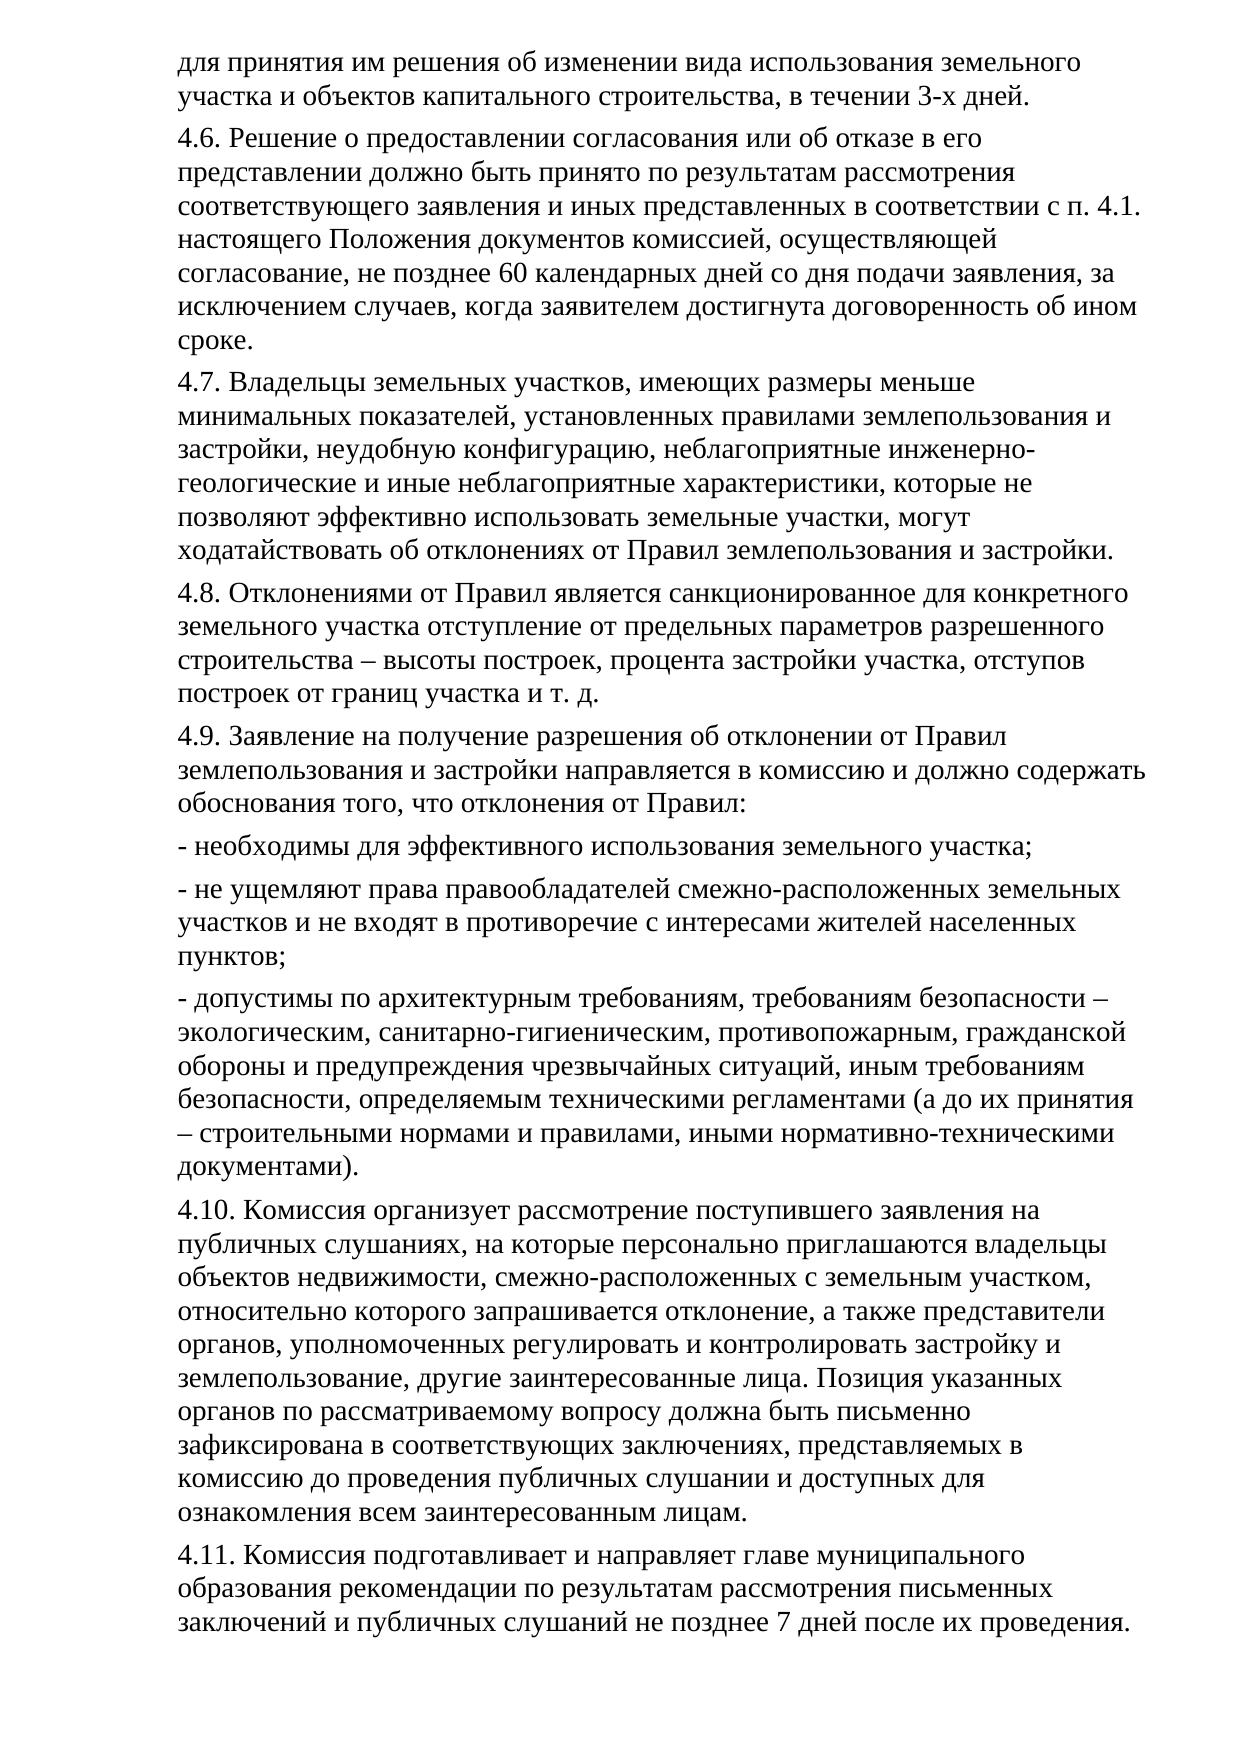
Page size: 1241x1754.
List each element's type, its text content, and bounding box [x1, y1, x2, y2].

text 4.11. Комиссия подготавливает и направляет главе муниципального образования рекомендации по результатам рассмотрения письменных заключений и публичных слушаний не позднее 7 дней после их проведения. [177, 1537, 1152, 1637]
text 4.6. Решение о предоставлении согласования или об отказе в его представлении должно быть принято по результатам рассмотрения соответствующего заявления и иных представленных в соответствии с п. 4.1. настоящего Положения документов комиссией, осуществляющей согласование, не позднее 60 календарных дней со дня подачи заявления, за исключением случаев, когда заявителем достигнута договоренность об ином сроке. [177, 121, 1152, 355]
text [177, 44, 1152, 111]
text 4.8. Отклонениями от Правил является санкционированное для конкретного земельного участка отступление от предельных параметров разрешенного строительства – высоты построек, процента застройки участка, отступов построек от границ участка и т. д. [177, 575, 1152, 709]
text - допустимы по архитектурным требованиям, требованиям безопасности – экологическим, санитарно-гигиеническим, противопожарным, гражданской обороны и предупреждения чрезвычайных ситуаций, иным требованиям безопасности, определяемым техническими регламентами (а до их принятия – строительными нормами и правилами, иными нормативно-техническими документами). [177, 981, 1152, 1182]
text 4.10. Комиссия организует рассмотрение поступившего заявления на публичных слушаниях, на которые персонально приглашаются владельцы объектов недвижимости, смежно-расположенных с земельным участком, относительно которого запрашивается отклонение, а также представители органов, уполномоченных регулировать и контролировать застройку и землепользование, другие заинтересованные лица. Позиция указанных органов по рассматриваемому вопросу должна быть письменно зафиксирована в соответствующих заключениях, представляемых в комиссию до проведения публичных слушании и доступных для ознакомления всем заинтересованным лицам. [177, 1192, 1152, 1528]
text - необходимы для эффективного использования земельного участка; [177, 828, 1152, 862]
text - не ущемляют права правообладателей смежно-расположенных земельных участков и не входят в противоречие с интересами жителей населенных пунктов; [177, 871, 1152, 971]
text 4.7. Владельцы земельных участков, имеющих размеры меньше минимальных показателей, установленных правилами землепользования и застройки, неудобную конфигурацию, неблагоприятные инженерно-геологические и иные неблагоприятные характеристики, которые не позволяют эффективно использовать земельные участки, могут ходатайствовать об отклонениях от Правил землепользования и застройки. [177, 364, 1152, 566]
text 4.9. Заявление на получение разрешения об отклонении от Правил землепользования и застройки направляется в комиссию и должно содержать обоснования того, что отклонения от Правил: [177, 718, 1152, 819]
